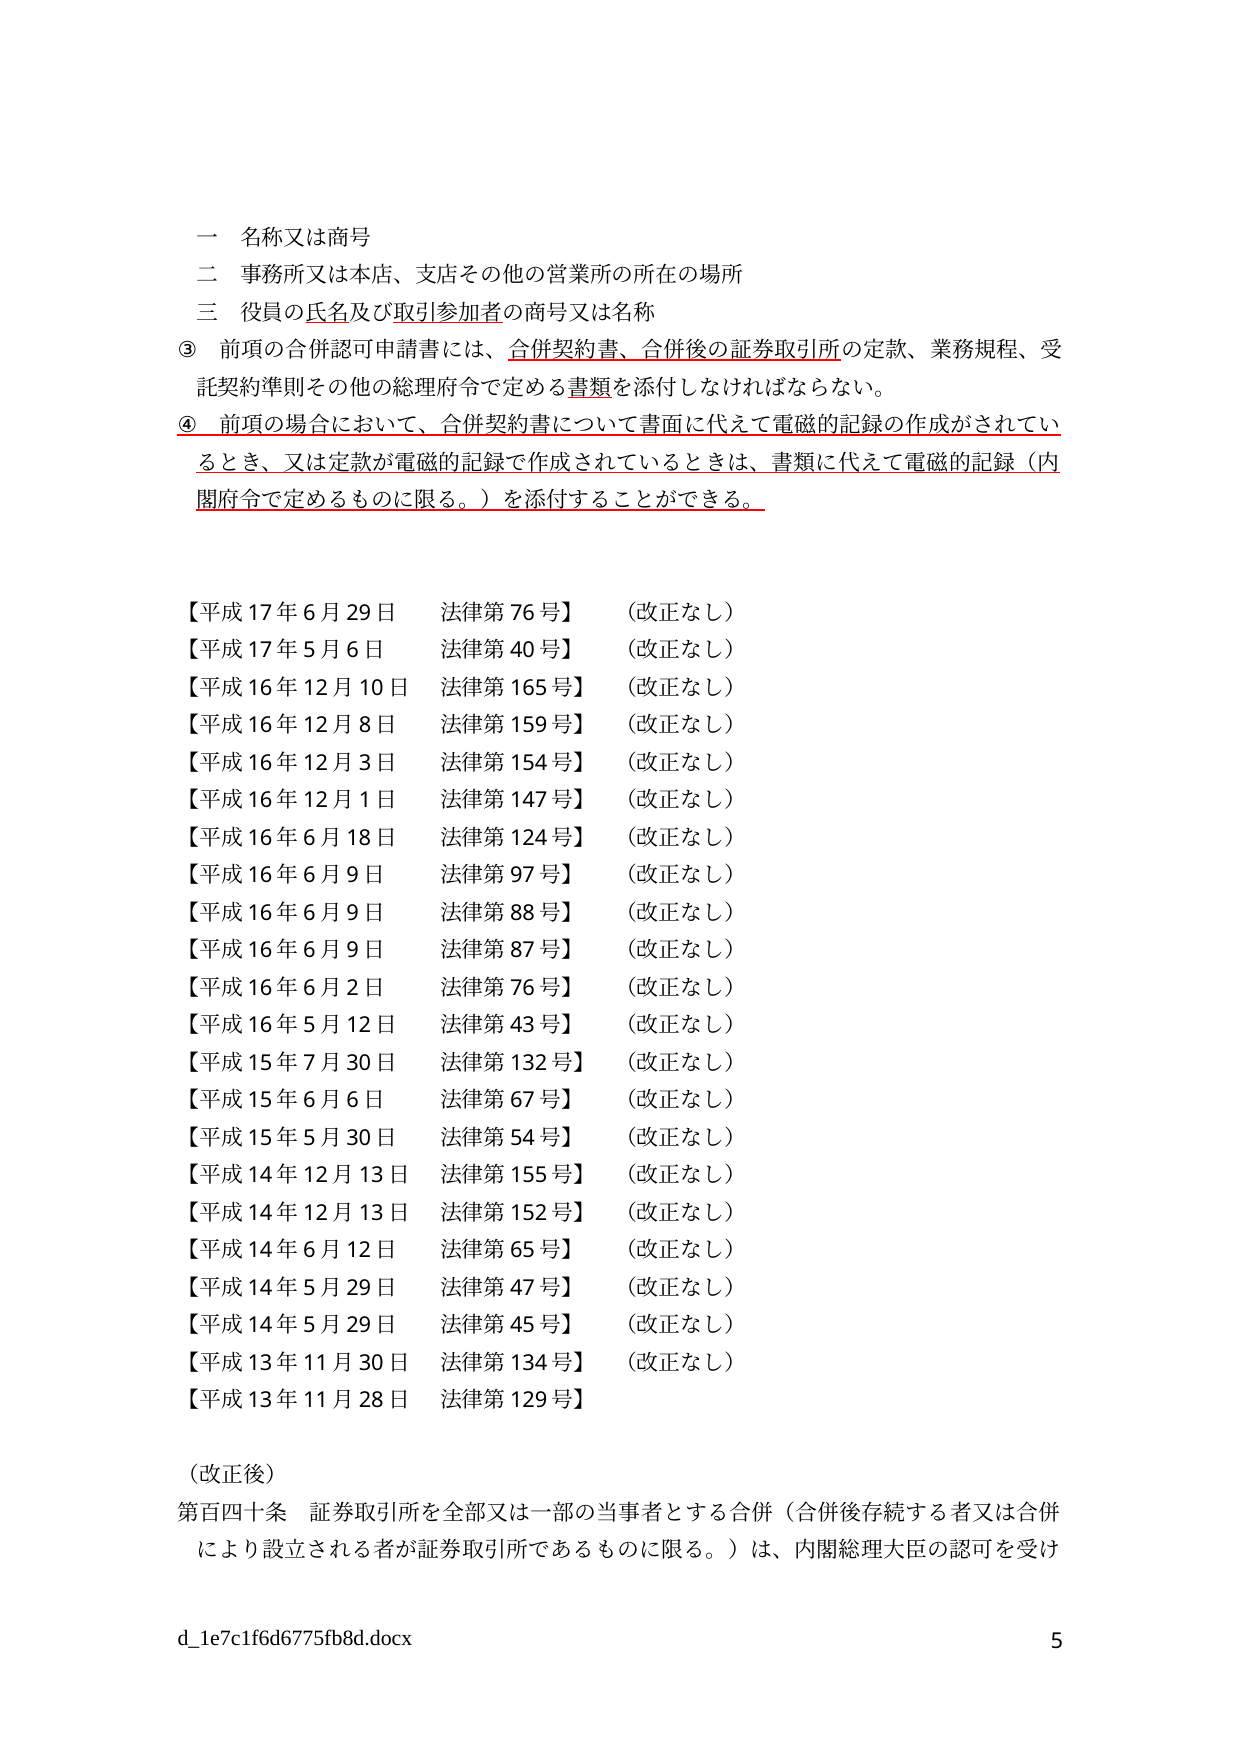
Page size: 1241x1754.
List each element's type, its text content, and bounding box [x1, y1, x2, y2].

text 【平成16年6月9日 法律第88号】 （改正なし） [177, 892, 1063, 929]
text 三 役員の氏名及び取引参加者の商号又は名称 [196, 292, 1063, 329]
text 【平成16年6月9日 法律第97号】 （改正なし） [177, 854, 1063, 892]
text 【平成15年6月6日 法律第67号】 （改正なし） [177, 1079, 1063, 1117]
text 【平成14年5月29日 法律第47号】 （改正なし） [177, 1267, 1063, 1304]
text 【平成16年12月3日 法律第154号】 （改正なし） [177, 742, 1063, 779]
text 【平成14年5月29日 法律第45号】 （改正なし） [177, 1304, 1063, 1342]
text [177, 1492, 1063, 1567]
text 【平成16年12月10日 法律第165号】 （改正なし） [177, 667, 1063, 704]
text （改正後） [177, 1454, 1063, 1492]
text 【平成15年5月30日 法律第54号】 （改正なし） [177, 1117, 1063, 1154]
text 【平成14年12月13日 法律第152号】 （改正なし） [177, 1192, 1063, 1229]
text 二 事務所又は本店、支店その他の営業所の所在の場所 [196, 254, 1063, 292]
text 【平成14年12月13日 法律第155号】 （改正なし） [177, 1154, 1063, 1192]
text 【平成16年6月9日 法律第87号】 （改正なし） [177, 929, 1063, 967]
text ③ 前項の合併認可申請書には、合併契約書、合併後の証券取引所の定款、業務規程、受託契約準則その他の総理府令で定める書類を添付しなければならない。 [177, 329, 1063, 404]
text 【平成17年5月6日 法律第40号】 （改正なし） [177, 629, 1063, 667]
text ④ 前項の場合において、合併契約書について書面に代えて電磁的記録の作成がされているとき、又は定款が電磁的記録で作成されているときは、書類に代えて電磁的記録（内閣府令で定めるものに限る。）を添付することができる。 [177, 404, 1063, 517]
text 【平成13年11月30日 法律第134号】 （改正なし） [177, 1342, 1063, 1379]
text 一 名称又は商号 [196, 217, 1063, 254]
text 【平成15年7月30日 法律第132号】 （改正なし） [177, 1042, 1063, 1079]
text 【平成16年12月1日 法律第147号】 （改正なし） [177, 779, 1063, 817]
text 【平成16年6月2日 法律第76号】 （改正なし） [177, 967, 1063, 1004]
text 【平成16年6月18日 法律第124号】 （改正なし） [177, 817, 1063, 854]
text 【平成16年5月12日 法律第43号】 （改正なし） [177, 1004, 1063, 1042]
text 【平成14年6月12日 法律第65号】 （改正なし） [177, 1229, 1063, 1267]
text 【平成16年12月8日 法律第159号】 （改正なし） [177, 704, 1063, 742]
text 【平成17年6月29日 法律第76号】 （改正なし） [177, 592, 1063, 629]
text 【平成13年11月28日 法律第129号】 [177, 1379, 1063, 1417]
